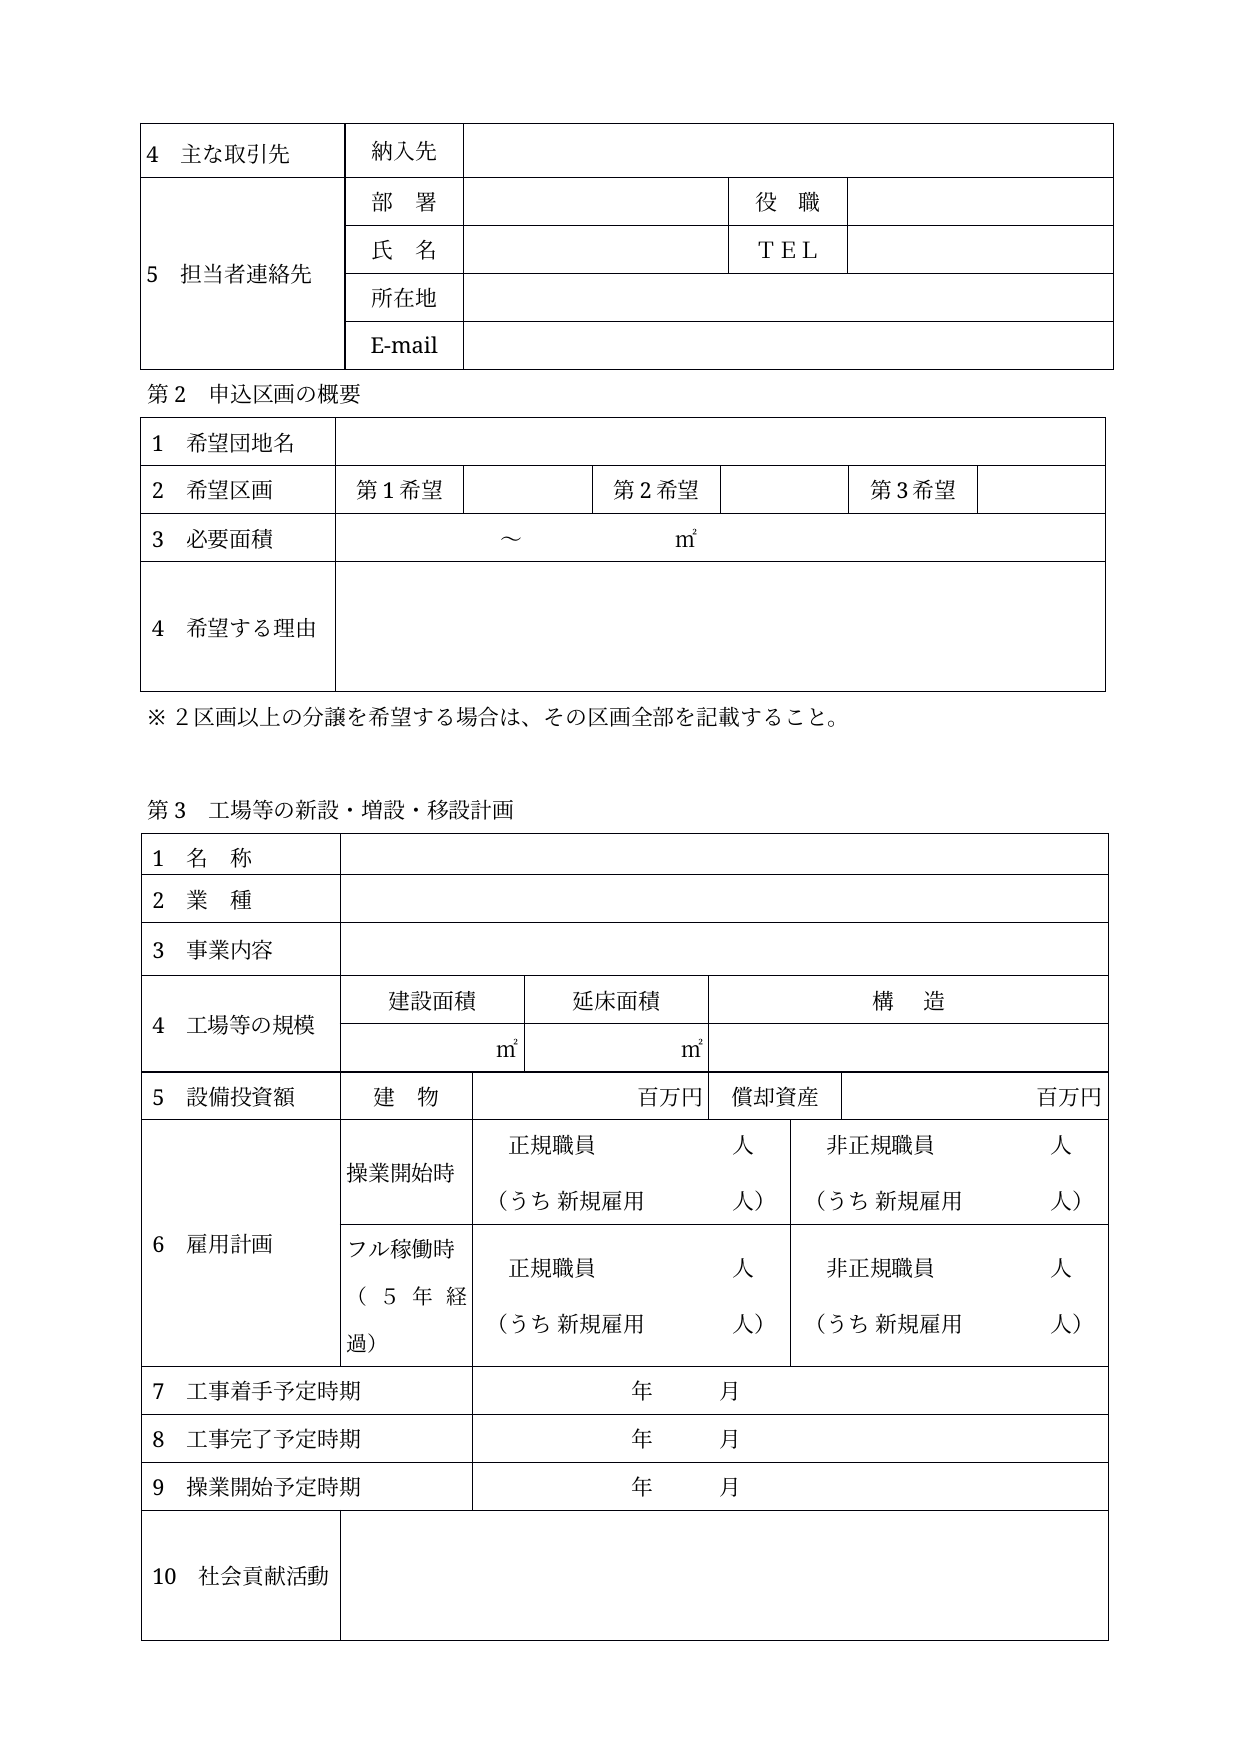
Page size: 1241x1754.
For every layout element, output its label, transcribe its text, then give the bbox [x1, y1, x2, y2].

text ※ ２区画以上の分譲を希望する場合は、その区画全部を記載すること。 [148, 692, 1092, 739]
table_cell [341, 1511, 1108, 1640]
table_cell [336, 562, 1105, 691]
table_cell 正規職員 人 （うち 新規雇用 人） [473, 1120, 790, 1224]
table_cell 部 署 [346, 178, 463, 225]
table_cell 建 物 [341, 1073, 472, 1119]
table_cell 構造 [709, 976, 1108, 1023]
table_cell 非正規職員 人 （うち 新規雇用 人） [791, 1225, 1108, 1366]
table_cell 納入先 [346, 124, 463, 177]
table_cell [978, 466, 1105, 513]
table_cell 9 操業開始予定時期 [142, 1463, 472, 1510]
table_cell [464, 124, 1113, 177]
table_cell 第1希望 [336, 466, 463, 513]
table_cell 6 雇用計画 [142, 1120, 340, 1366]
table_header 1 名称 [142, 834, 340, 874]
table_cell 操業開始時 [341, 1120, 472, 1224]
table_cell E-mail [346, 322, 463, 369]
table_cell 百万円 [842, 1073, 1108, 1119]
table_cell [464, 178, 728, 225]
table_cell 償却資産 [709, 1073, 841, 1119]
table_cell [341, 875, 1108, 922]
table_cell 5 設備投資額 [142, 1073, 340, 1119]
table_cell 非正規職員 人 （うち 新規雇用 人） [791, 1120, 1108, 1224]
table_cell 2 業種 [142, 875, 340, 922]
table_cell 年 月 [473, 1367, 1108, 1414]
table_cell 年 月 [473, 1415, 1108, 1462]
table_cell 所在地 [346, 274, 463, 321]
table_cell [464, 322, 1113, 369]
text 第3 工場等の新設・増設・移設計画 [148, 786, 1092, 833]
table_cell 第3希望 [849, 466, 977, 513]
table_cell 氏 名 [346, 226, 463, 273]
table_cell [848, 178, 1113, 225]
table_cell ㎡ [341, 1024, 524, 1071]
table_cell [464, 226, 728, 273]
table_cell 4 希望する理由 [141, 562, 335, 691]
table_cell 10 社会貢献活動 [142, 1511, 340, 1640]
table_cell [341, 923, 1108, 975]
table_cell [721, 466, 848, 513]
table_cell [464, 466, 592, 513]
table_cell 4 主な取引先 [141, 124, 344, 177]
table_cell ㎡ [525, 1024, 708, 1071]
table_cell 8 工事完了予定時期 [142, 1415, 472, 1462]
table_cell 建設面積 [341, 976, 524, 1023]
table_cell 3 必要面積 [141, 514, 335, 561]
table_cell [464, 274, 1113, 321]
table_cell [709, 1024, 1108, 1071]
table_header 1 希望団地名 [141, 418, 335, 465]
table_cell 2 希望区画 [141, 466, 335, 513]
table_cell 第2希望 [593, 466, 720, 513]
table_header [341, 834, 1108, 874]
table_cell 百万円 [473, 1073, 708, 1119]
table_cell 7 工事着手予定時期 [142, 1367, 472, 1414]
table_cell 正規職員 人 （うち 新規雇用 人） [473, 1225, 790, 1366]
table_header [336, 418, 1105, 465]
table_cell 役 職 [729, 178, 847, 225]
table_cell 3 事業内容 [142, 923, 340, 975]
table_cell 5 担当者連絡先 [141, 178, 344, 369]
table_cell ＴＥＬ [729, 226, 847, 273]
table_cell [848, 226, 1113, 273]
table_cell 年 月 [473, 1463, 1108, 1510]
table_cell ～ ㎡ [336, 514, 1105, 561]
table_cell 4 工場等の規模 [142, 976, 340, 1071]
text 第2 申込区画の概要 [148, 370, 1092, 417]
table_cell 延床面積 [525, 976, 708, 1023]
table_cell フル稼働時 （５年経過） [341, 1225, 472, 1366]
